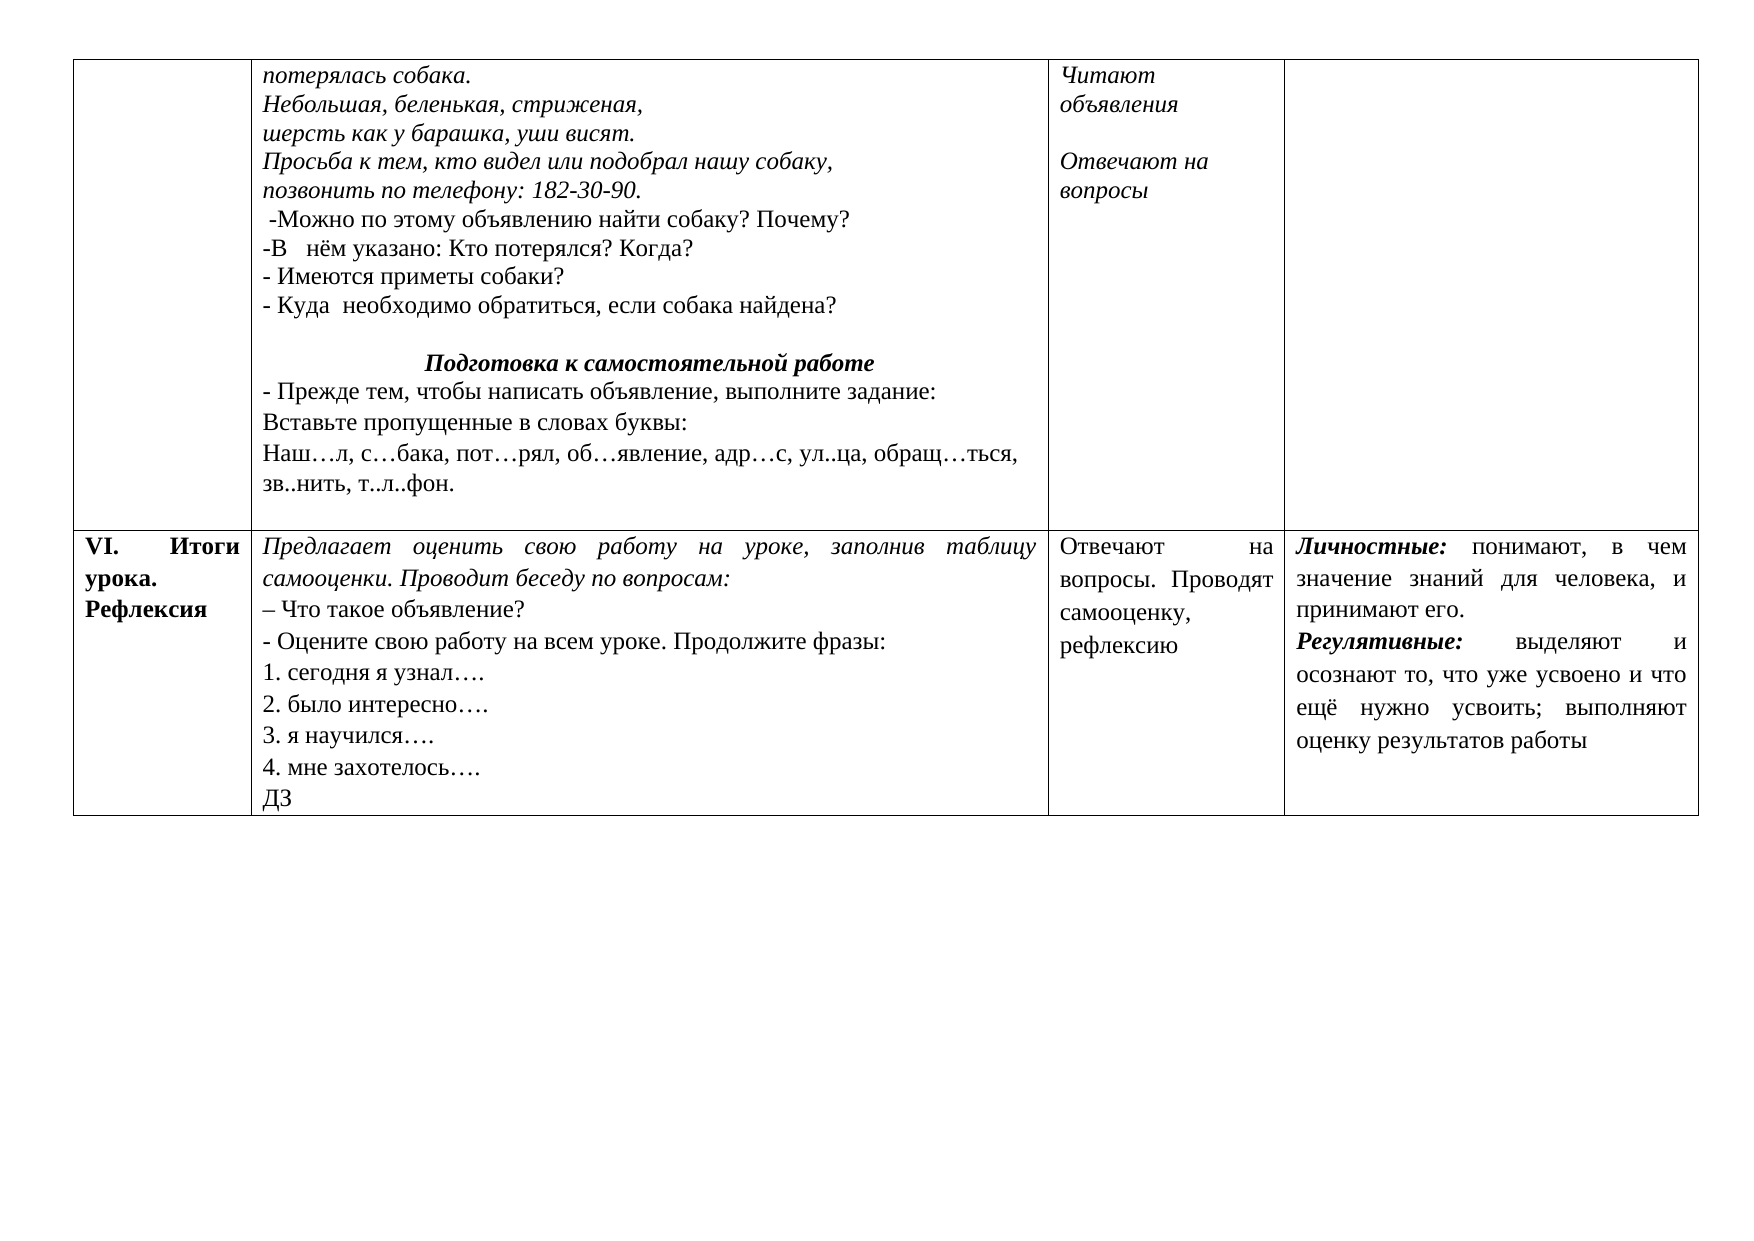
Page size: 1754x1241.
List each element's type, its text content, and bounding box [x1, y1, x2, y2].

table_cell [74, 60, 251, 530]
table_cell Личностные: понимают, в чем значение знаний для человека, и принимают его. Регулятивные: выделяют и осознают то, что уже усвоено и что ещё нужно усвоить; выполняют оценку результатов работы [1285, 531, 1698, 815]
table_cell Предлагает оценить свою работу на уроке, заполнив таблицу самооценки. Проводит беседу по вопросам: – Что такое объявление? - Оцените свою работу на всем уроке. Продолжите фразы: 1. сегодня я узнал…. 2. было интересно…. 3. я научился…. 4. мне захотелось…. ДЗ [252, 531, 1048, 815]
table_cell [1049, 60, 1284, 530]
table_cell Отвечают на вопросы. Проводят самооценку, рефлексию [1049, 531, 1284, 815]
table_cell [252, 60, 1048, 530]
table_cell VI. Итоги урока. Рефлексия [74, 531, 251, 815]
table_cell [1285, 60, 1698, 530]
